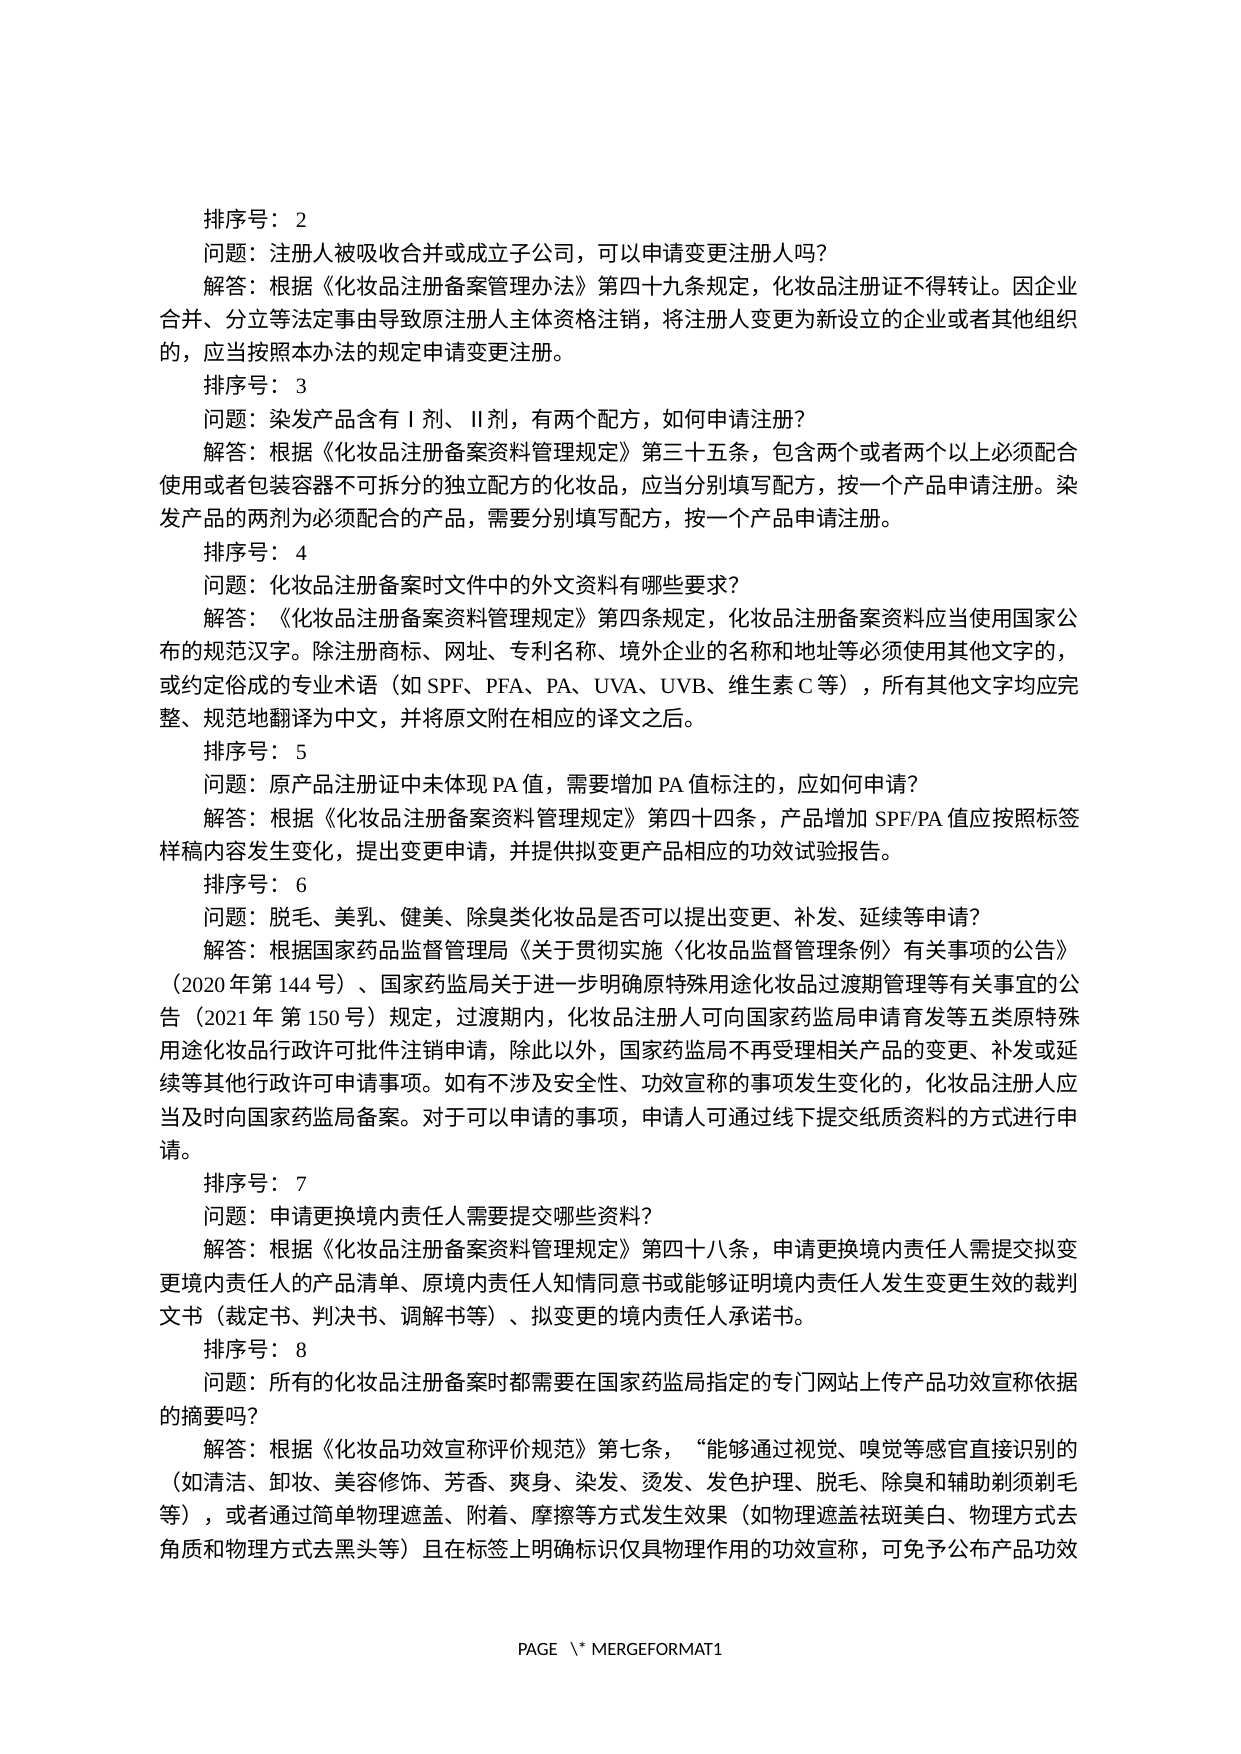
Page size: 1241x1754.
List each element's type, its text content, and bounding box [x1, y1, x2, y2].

text 排序号： 6 [159, 866, 1081, 899]
text 解答：根据《化妆品注册备案资料管理规定》第三十五条，包含两个或者两个以上必须配合使用或者包装容器不可拆分的独立配方的化妆品，应当分别填写配方，按一个产品申请注册。染发产品的两剂为必须配合的产品，需要分别填写配方，按一个产品申请注册。 [159, 434, 1081, 534]
text 问题：化妆品注册备案时文件中的外文资料有哪些要求？ [159, 567, 1081, 600]
text 解答：《化妆品注册备案资料管理规定》第四条规定，化妆品注册备案资料应当使用国家公布的规范汉字。除注册商标、网址、专利名称、境外企业的名称和地址等必须使用其他文字的，或约定俗成的专业术语（如SPF、PFA、PA、UVA、UVB、维生素C等），所有其他文字均应完整、规范地翻译为中文，并将原文附在相应的译文之后。 [159, 600, 1081, 733]
text 排序号： 7 [159, 1165, 1081, 1198]
text 排序号： 3 [159, 368, 1081, 401]
text 问题：申请更换境内责任人需要提交哪些资料？ [159, 1198, 1081, 1232]
text 解答：根据《化妆品注册备案资料管理规定》第四十八条，申请更换境内责任人需提交拟变更境内责任人的产品清单、原境内责任人知情同意书或能够证明境内责任人发生变更生效的裁判文书（裁定书、判决书、调解书等）、拟变更的境内责任人承诺书。 [159, 1232, 1081, 1331]
text 解答：根据《化妆品注册备案管理办法》第四十九条规定，化妆品注册证不得转让。因企业合并、分立等法定事由导致原注册人主体资格注销，将注册人变更为新设立的企业或者其他组织的，应当按照本办法的规定申请变更注册。 [159, 268, 1081, 368]
text 排序号： 8 [159, 1331, 1081, 1365]
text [159, 1431, 1081, 1564]
text 问题：所有的化妆品注册备案时都需要在国家药监局指定的专门网站上传产品功效宣称依据的摘要吗？ [159, 1365, 1081, 1431]
text 排序号： 5 [159, 733, 1081, 767]
text 排序号： 4 [159, 534, 1081, 567]
text 问题：染发产品含有Ⅰ剂、Ⅱ剂，有两个配方，如何申请注册？ [159, 401, 1081, 434]
text 问题：原产品注册证中未体现PA值，需要增加PA值标注的，应如何申请？ [159, 767, 1081, 800]
text 解答：根据《化妆品注册备案资料管理规定》第四十四条，产品增加SPF/PA值应按照标签样稿内容发生变化，提出变更申请，并提供拟变更产品相应的功效试验报告。 [159, 800, 1081, 866]
text 问题：注册人被吸收合并或成立子公司，可以申请变更注册人吗？ [159, 235, 1081, 268]
text 排序号： 2 [159, 202, 1081, 235]
text 解答：根据国家药品监督管理局《关于贯彻实施〈化妆品监督管理条例〉有关事项的公告》（2020年第144号）、国家药监局关于进一步明确原特殊用途化妆品过渡期管理等有关事宜的公告（2021年 第150号）规定，过渡期内，化妆品注册人可向国家药监局申请育发等五类原特殊用途化妆品行政许可批件注销申请，除此以外，国家药监局不再受理相关产品的变更、补发或延续等其他行政许可申请事项。如有不涉及安全性、功效宣称的事项发生变化的，化妆品注册人应当及时向国家药监局备案。对于可以申请的事项，申请人可通过线下提交纸质资料的方式进行申请。 [159, 933, 1081, 1165]
text 问题：脱毛、美乳、健美、除臭类化妆品是否可以提出变更、补发、延续等申请？ [159, 899, 1081, 933]
